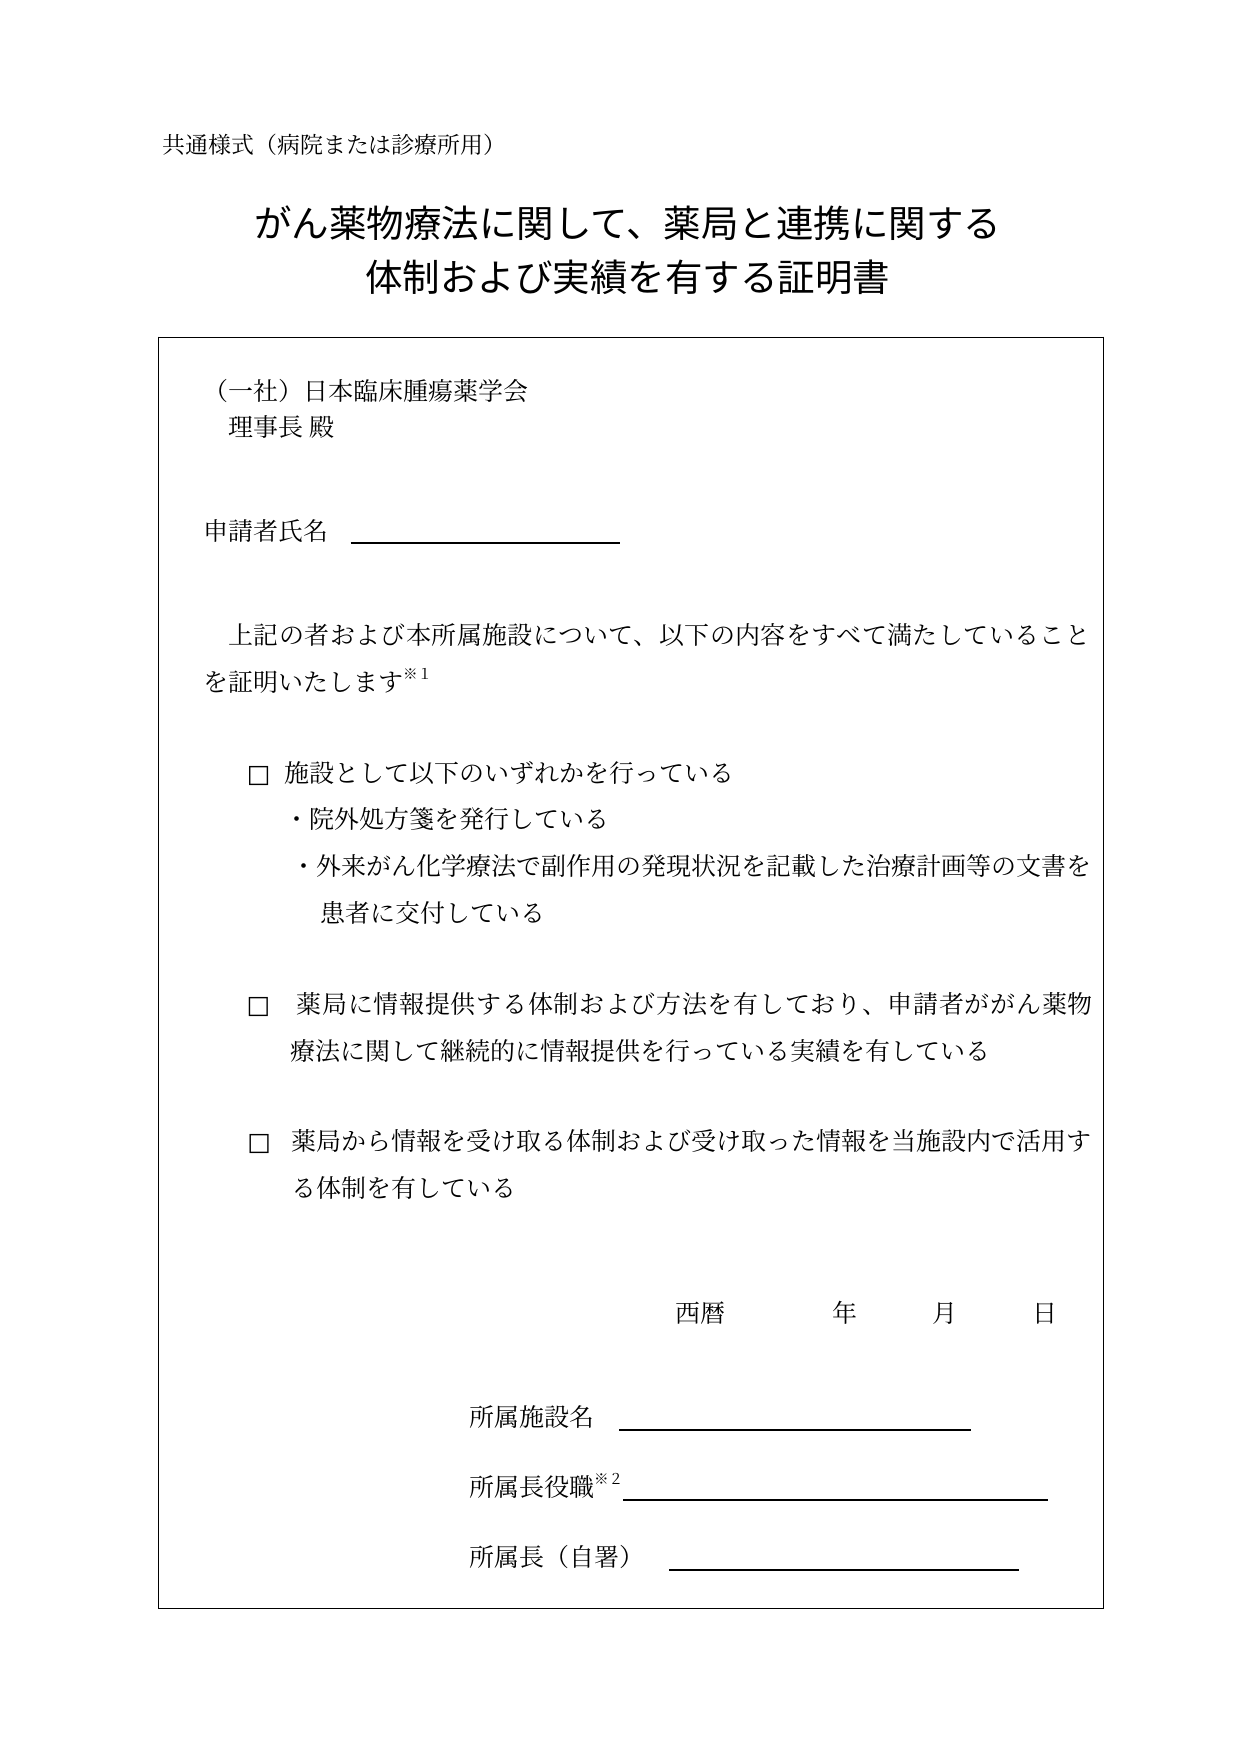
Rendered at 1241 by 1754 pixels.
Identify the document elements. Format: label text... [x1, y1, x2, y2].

text がん薬物療法に関して、薬局と連携に関する [148, 194, 1107, 248]
text 共通様式（病院または診療所用） [162, 127, 1107, 160]
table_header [159, 338, 1103, 1608]
text 体制および実績を有する証明書 [148, 248, 1107, 302]
